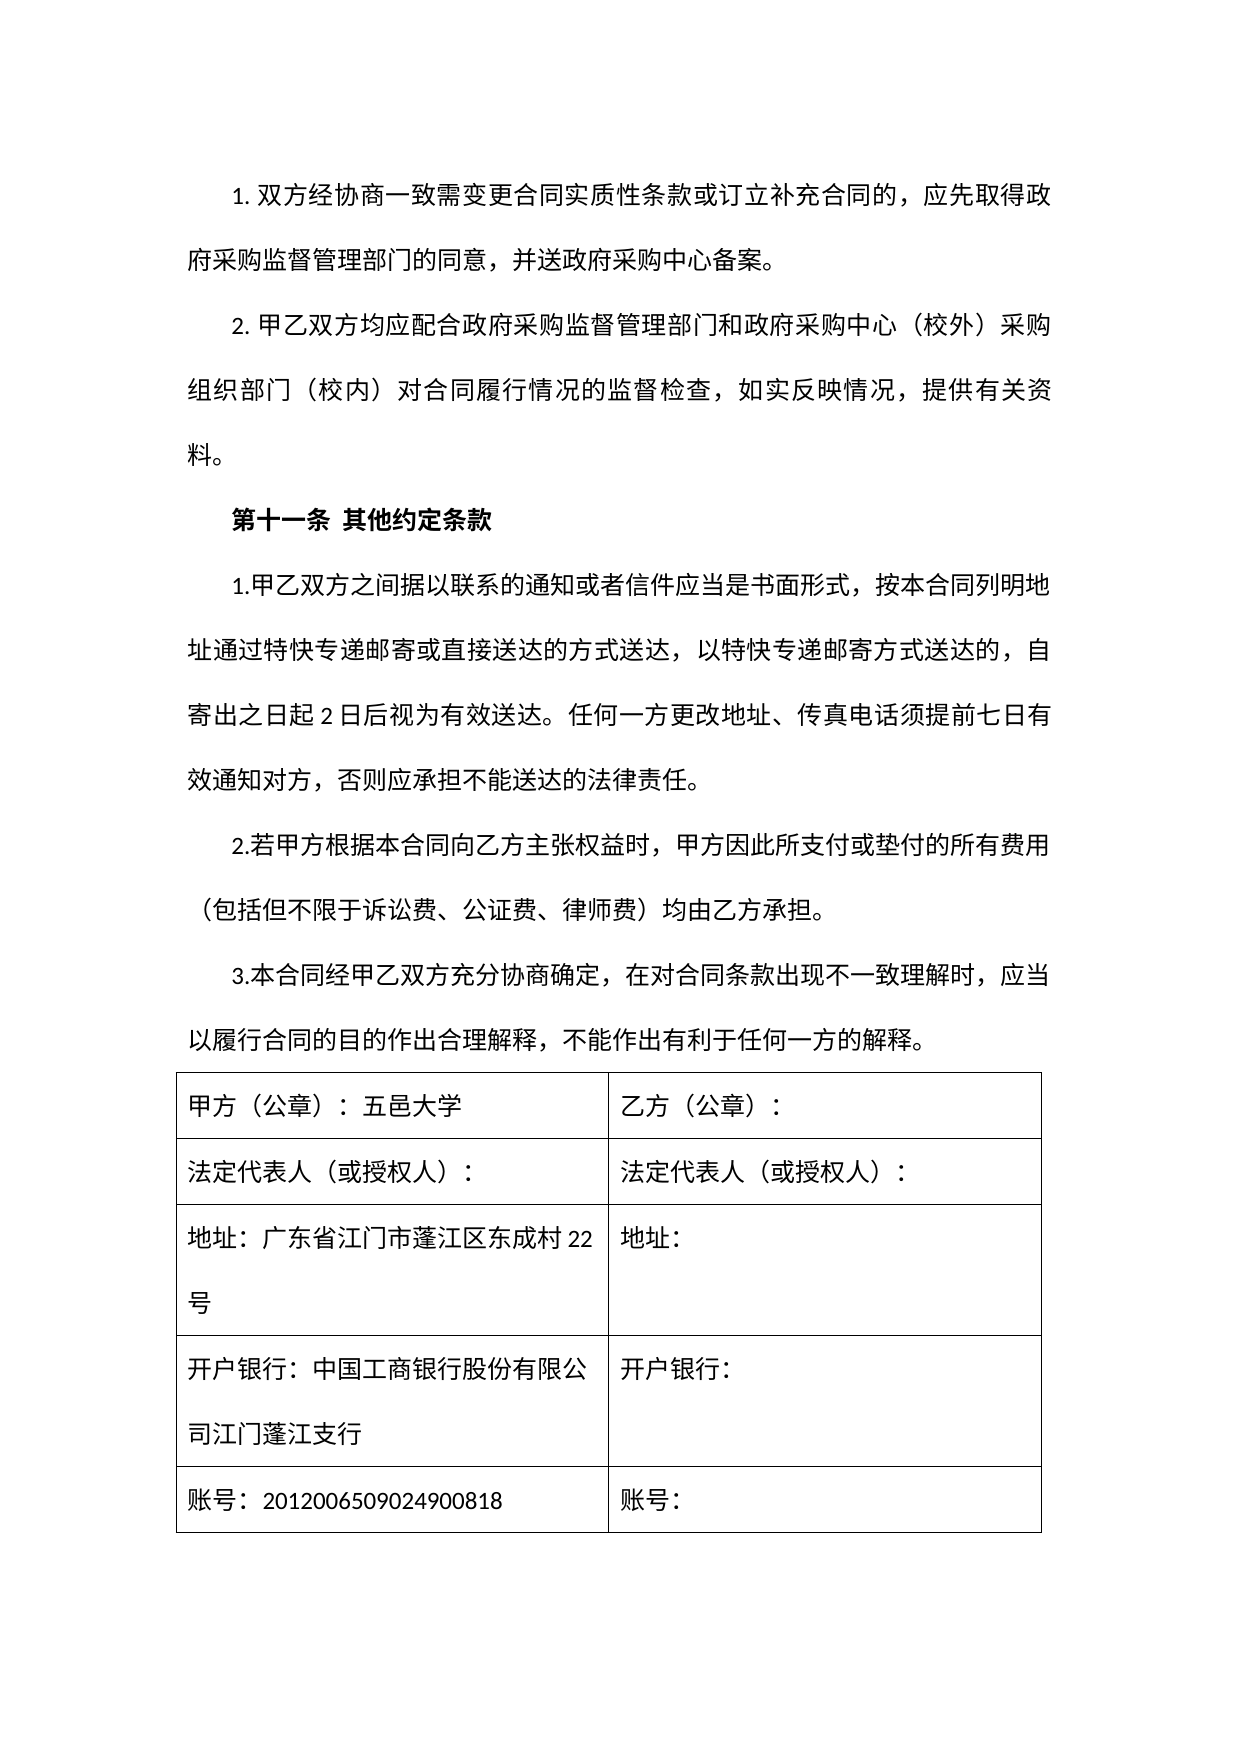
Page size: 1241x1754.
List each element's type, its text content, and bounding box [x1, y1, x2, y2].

text 第十一条 其他约定条款 [187, 487, 1053, 552]
table_cell 账号： [609, 1467, 1041, 1532]
table_cell 地址： [609, 1205, 1041, 1335]
text 2.若甲方根据本合同向乙方主张权益时，甲方因此所支付或垫付的所有费用（包括但不限于诉讼费、公证费、律师费）均由乙方承担。 [187, 812, 1053, 942]
text 3.本合同经甲乙双方充分协商确定，在对合同条款出现不一致理解时，应当以履行合同的目的作出合理解释，不能作出有利于任何一方的解释。 [187, 942, 1053, 1072]
table_cell 法定代表人（或授权人）： [177, 1139, 608, 1204]
table_header 甲方（公章）：五邑大学 [177, 1073, 608, 1138]
table_cell 开户银行： [609, 1336, 1041, 1466]
table_cell 开户银行：中国工商银行股份有限公司江门蓬江支行 [177, 1336, 608, 1466]
table_cell 地址：广东省江门市蓬江区东成村22号 [177, 1205, 608, 1335]
table_cell 法定代表人（或授权人）： [609, 1139, 1041, 1204]
text 1. 双方经协商一致需变更合同实质性条款或订立补充合同的，应先取得政府采购监督管理部门的同意，并送政府采购中心备案。 [187, 162, 1053, 292]
table_header 乙方（公章）： [609, 1073, 1041, 1138]
text 2. 甲乙双方均应配合政府采购监督管理部门和政府采购中心（校外）采购组织部门（校内）对合同履行情况的监督检查，如实反映情况，提供有关资料。 [187, 292, 1053, 487]
text 1.甲乙双方之间据以联系的通知或者信件应当是书面形式，按本合同列明地址通过特快专递邮寄或直接送达的方式送达，以特快专递邮寄方式送达的，自寄出之日起2日后视为有效送达。任何一方更改地址、传真电话须提前七日有效通知对方，否则应承担不能送达的法律责任。 [187, 552, 1053, 812]
table_cell 账号：2012006509024900818 [177, 1467, 608, 1532]
